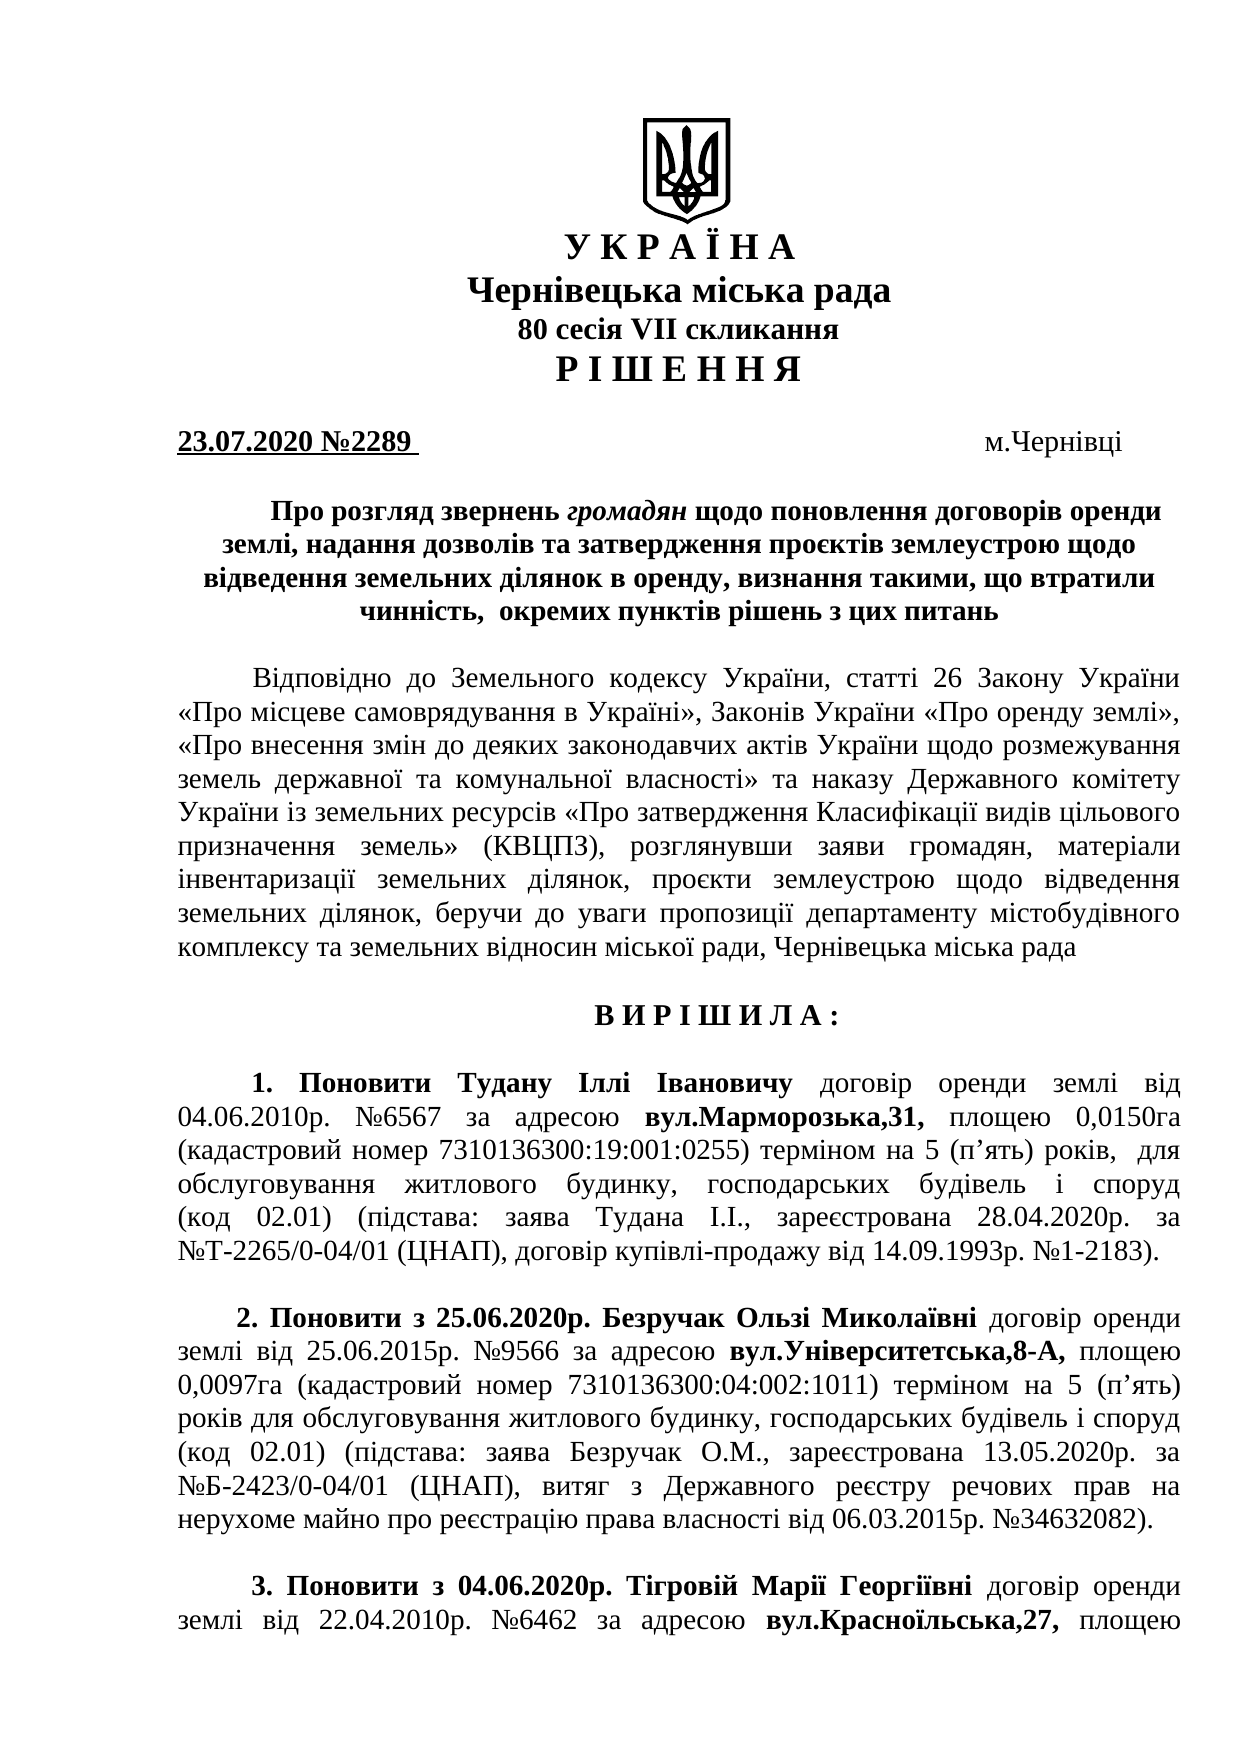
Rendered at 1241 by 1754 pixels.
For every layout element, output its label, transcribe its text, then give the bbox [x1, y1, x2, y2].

text 80 сесія VІІ скликання [472, 311, 1181, 347]
text У К Р А Ї Н А [177, 224, 1181, 267]
text 23.07.2020 №2289 м.Чернівці [177, 423, 1181, 458]
text Відповідно до Земельного кодексу України, статті 26 Закону України «Про місцеве самоврядування в Україні», Законів України «Про оренду землі», «Про внесення змін до деяких законодавчих актів України щодо розмежування земель державної та комунальної власності» та наказу Державного комітету України із земельних ресурсів «Про затвердження Класифікації видів цільового призначення земель» (КВЦПЗ), розглянувши заяви громадян, матеріали інвентаризації земельних ділянок, проєкти землеустрою щодо відведення земельних ділянок, беручи до уваги пропозиції департаменту містобудівного комплексу та земельних відносин міської ради, Чернівецька міська рада [177, 660, 1181, 962]
text Р І Ш Е Н Н Я [472, 347, 1181, 390]
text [177, 1568, 1181, 1635]
text Про розгляд звернень громадян щодо поновлення договорів оренди землі, надання дозволів та затвердження проєктів землеустрою щодо відведення земельних ділянок в оренду, визнання такими, що втратили чинність, окремих пунктів рішень з цих питань [177, 493, 1181, 627]
text 2. Поновити з 25.06.2020р. Безручак Ользі Миколаївні договір оренди землі від 25.06.2015р. №9566 за адресою вул.Університетська,8-А, площею 0,0097га (кадастровий номер 7310136300:04:002:1011) терміном на 5 (п’ять) років для обслуговування житлового будинку, господарських будівель і споруд (код 02.01) (підстава: заява Безручак О.М., зареєстрована 13.05.2020р. за №Б-2423/0-04/01 (ЦНАП), витяг з Державного реєстру речових прав на нерухоме майно про реєстрацію права власності від 06.03.2015р. №34632082). [177, 1300, 1181, 1535]
text В И Р І Ш И Л А : [177, 997, 1181, 1032]
text 1. Поновити Тудану Іллі Івановичу договір оренди землі від 04.06.2010р. №6567 за адресою вул.Марморозька,31, площею 0,0150га (кадастровий номер 7310136300:19:001:0255) терміном на 5 (п’ять) років, для обслуговування житлового будинку, господарських будівель і споруд (код 02.01) (підстава: заява Тудана І.І., зареєстрована 28.04.2020р. за №Т-2265/0-04/01 (ЦНАП), договір купівлі-продажу від 14.09.1993р. №1-2183). [177, 1065, 1181, 1266]
subtitle Чернівецька міська рада [177, 267, 1181, 311]
